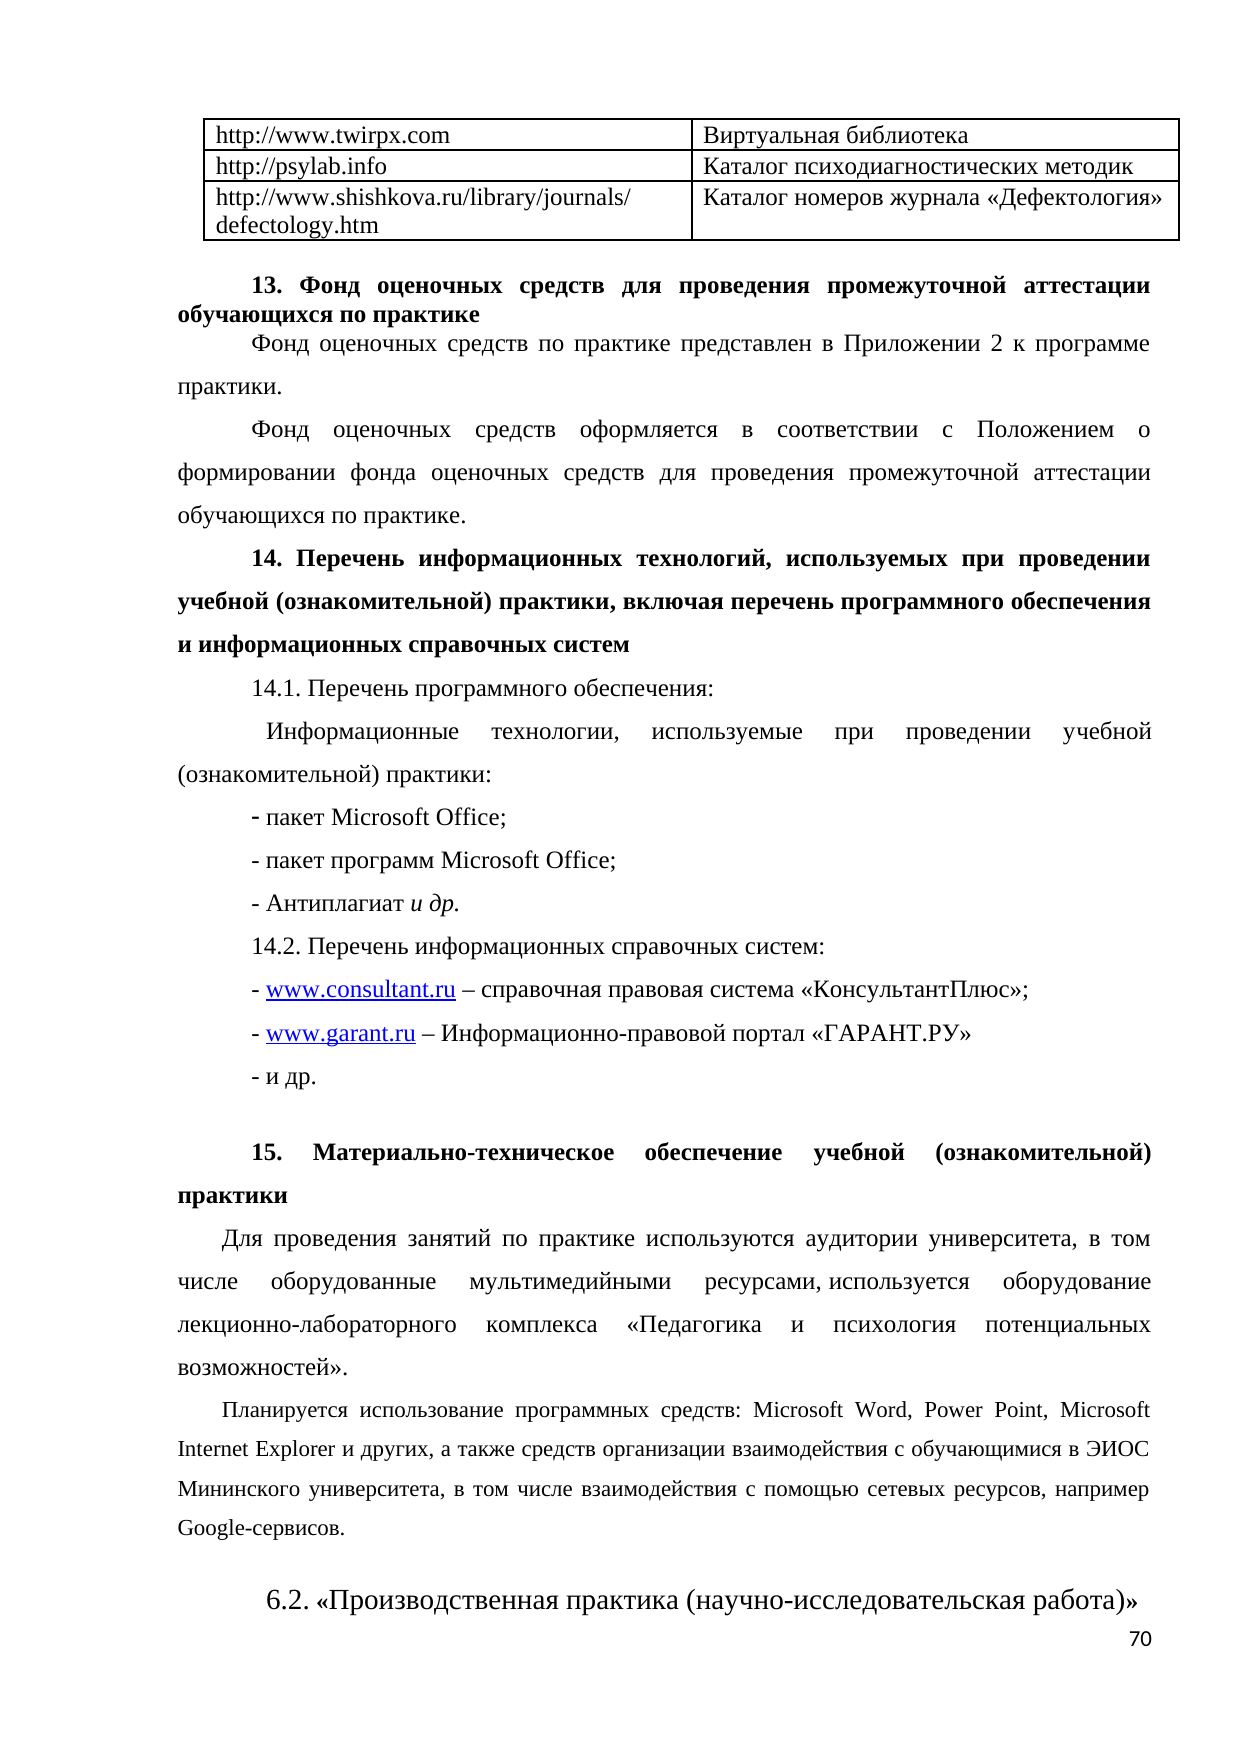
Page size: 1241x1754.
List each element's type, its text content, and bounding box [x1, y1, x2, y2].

text - и др. [177, 1061, 1152, 1089]
text - www.garant.ru – Информационно-правовой портал «ГАРАНТ.РУ» [177, 1018, 1152, 1046]
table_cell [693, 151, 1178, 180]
text 14. Перечень информационных технологий, используемых при проведении учебной (ознакомительной) практики, включая перечень программного обеспечения и информационных справочных систем [177, 543, 1152, 658]
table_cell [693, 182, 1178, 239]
text - www.consultant.ru – справочная правовая система «КонсультантПлюс»; [177, 974, 1152, 1003]
text Фонд оценочных средств по практике представлен в Приложении 2 к программе практики. [177, 328, 1152, 399]
text - Антиплагиат и др. [177, 888, 1152, 917]
text 6.2. «Производственная практика (научно-исследовательская работа)» [252, 1582, 1152, 1616]
text 15. Материально-техническое обеспечение учебной (ознакомительной) практики [177, 1137, 1152, 1209]
text 14.2. Перечень информационных справочных систем: [177, 931, 1152, 960]
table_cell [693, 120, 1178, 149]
text 14.1. Перечень программного обеспечения: [177, 673, 1152, 701]
list пакет Microsoft Office; [177, 802, 1152, 831]
text Информационные технологии, используемые при проведении учебной (ознакомительной) практики: [177, 716, 1152, 788]
text Для проведения занятий по практике используются аудитории университета, в том числе оборудованные мультимедийными ресурсами, используется оборудование лекционно-лабораторного комплекса «Педагогика и психология потенциальных возможностей». [177, 1223, 1152, 1381]
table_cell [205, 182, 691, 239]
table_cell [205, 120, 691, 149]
text Планируется использование программных средств: Microsoft Word, Power Point, Microsoft Internet Explorer и других, а также средств организации взаимодействия с обучающимися в ЭИОС Мининского университета, в том числе взаимодействия с помощью сетевых ресурсов, например Google-сервисов. [177, 1396, 1152, 1540]
text 13. Фонд оценочных средств для проведения промежуточной аттестации обучающихся по практике [177, 270, 1152, 328]
text Фонд оценочных средств оформляется в соответствии с Положением о формировании фонда оценочных средств для проведения промежуточной аттестации обучающихся по практике. [177, 414, 1152, 529]
text - пакет программ Microsoft Office; [177, 845, 1152, 874]
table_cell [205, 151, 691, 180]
